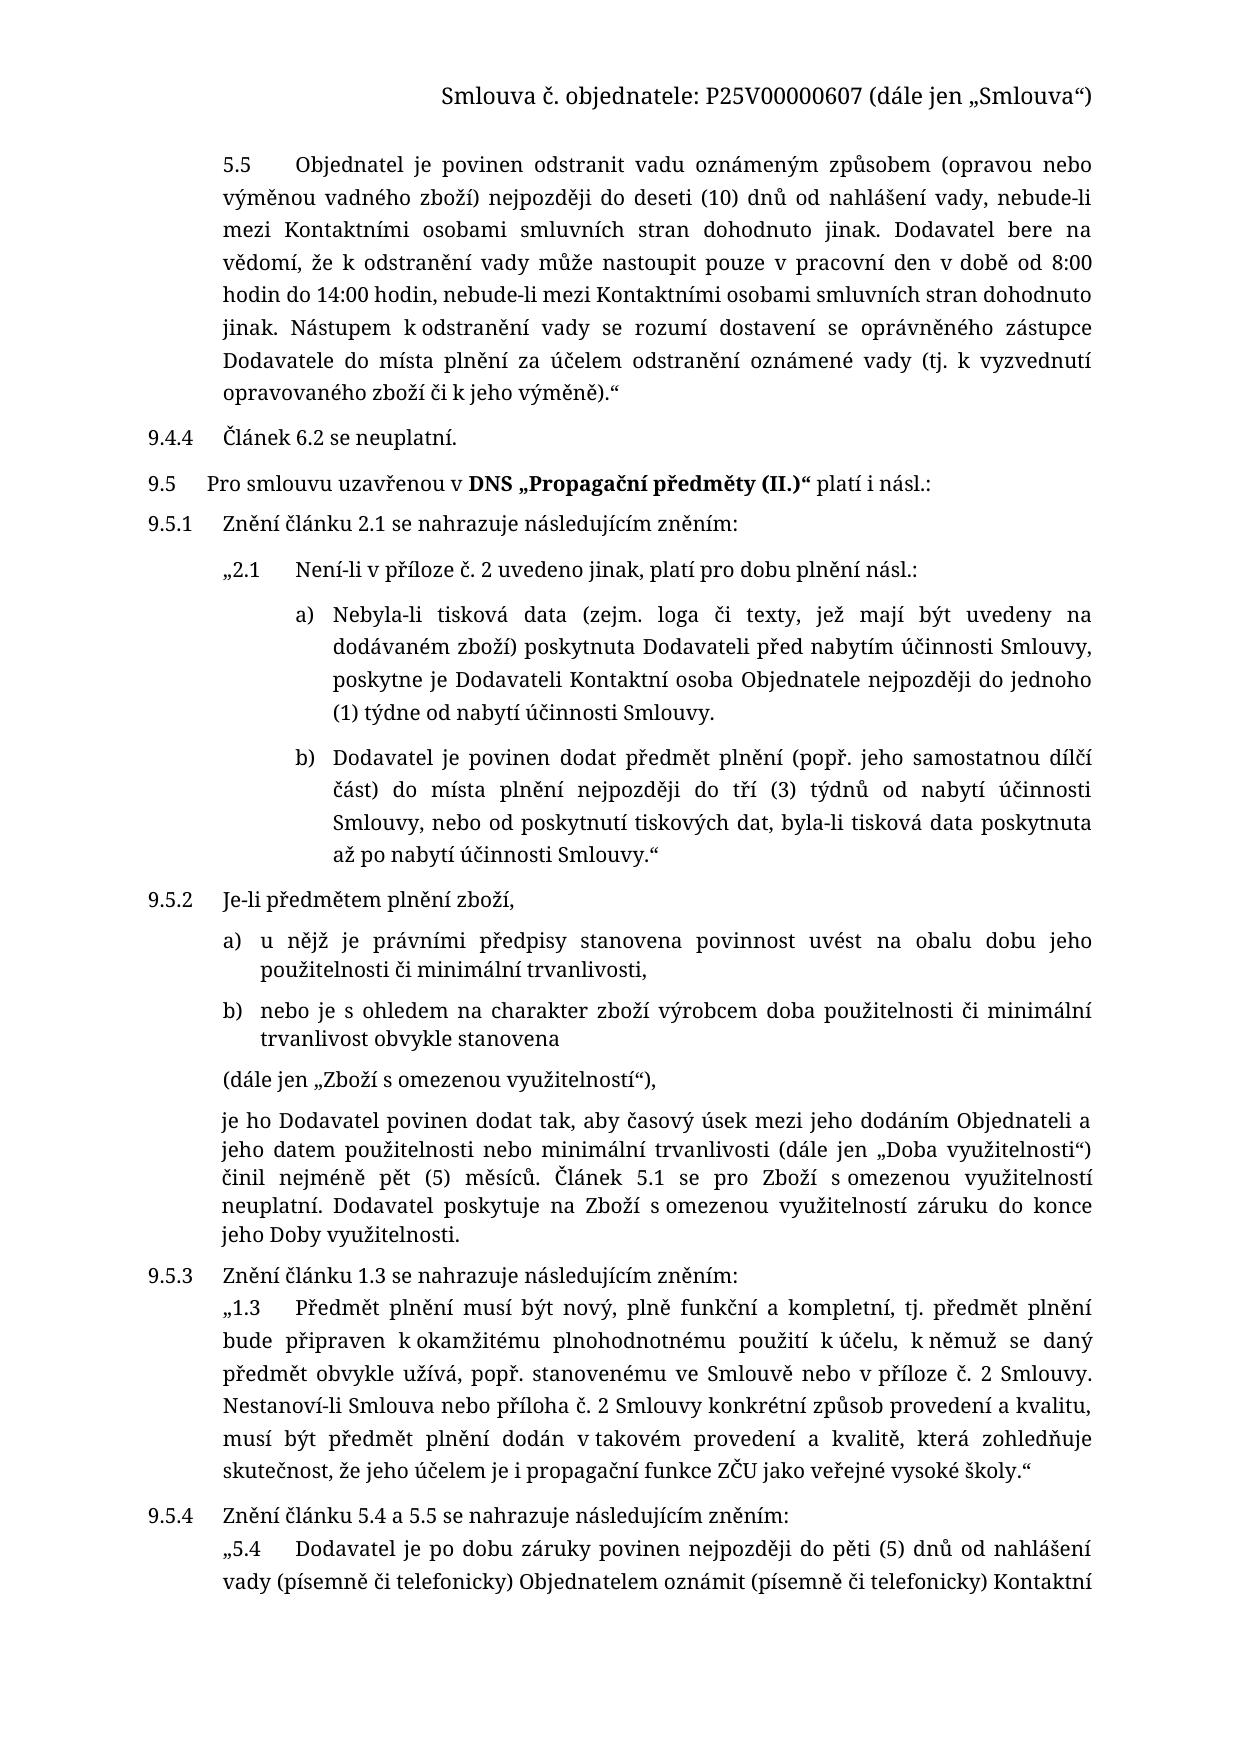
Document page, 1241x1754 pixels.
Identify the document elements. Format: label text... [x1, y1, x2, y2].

list Článek 6.2 se neuplatní. [148, 423, 1093, 452]
list Dodavatel je povinen dodat předmět plnění (popř. jeho samostatnou dílčí část) do místa plnění nejpozději do tří (3) týdnů od nabytí účinnosti Smlouvy, nebo od poskytnutí tiskových dat, byla-li tisková data poskytnuta až po nabytí účinnosti Smlouvy.“ [295, 743, 1093, 869]
list Pro smlouvu uzavřenou v DNS „Propagační předměty (II.)“ platí i násl.: [148, 469, 1093, 497]
text (dále jen „Zboží s omezenou využitelností“), [223, 1065, 1093, 1094]
list nebo je s ohledem na charakter zboží výrobcem doba použitelnosti či minimální trvanlivost obvykle stanovena [223, 996, 1093, 1053]
list „1.3 Předmět plnění musí být nový, plně funkční a kompletní, tj. předmět plnění bude připraven k okamžitému plnohodnotnému použití k účelu, k němuž se daný předmět obvykle užívá, popř. stanovenému ve Smlouvě nebo v příloze č. 2 Smlouvy. Nestanoví-li Smlouva nebo příloha č. 2 Smlouvy konkrétní způsob provedení a kvalitu, musí být předmět plnění dodán v takovém provedení a kvalitě, která zohledňuje skutečnost, že jeho účelem je i propagační funkce ZČU jako veřejné vysoké školy.“ [223, 1293, 1093, 1485]
text je ho Dodavatel povinen dodat tak, aby časový úsek mezi jeho dodáním Objednateli a jeho datem použitelnosti nebo minimální trvanlivosti (dále jen „Doba využitelnosti“) činil nejméně pět (5) měsíců. Článek 5.1 se pro Zboží s omezenou využitelností neuplatní. Dodavatel poskytuje na Zboží s omezenou využitelností záruku do konce jeho Doby využitelnosti. [221, 1106, 1093, 1248]
list u nějž je právními předpisy stanovena povinnost uvést na obalu dobu jeho použitelnosti či minimální trvanlivosti, [223, 927, 1093, 983]
list Je-li předmětem plnění zboží, [148, 886, 1093, 914]
list Znění článku 2.1 se nahrazuje následujícím zněním: [148, 509, 1093, 538]
list Nebyla-li tisková data (zejm. loga či texty, jež mají být uvedeny na dodávaném zboží) poskytnuta Dodavateli před nabytím účinnosti Smlouvy, poskytne je Dodavateli Kontaktní osoba Objednatele nejpozději do jednoho (1) týdne od nabytí účinnosti Smlouvy. [295, 600, 1093, 726]
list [223, 1534, 1093, 1595]
list „2.1 Není-li v příloze č. 2 uvedeno jinak, platí pro dobu plnění násl.: [223, 555, 1093, 583]
list Znění článku 5.4 a 5.5 se nahrazuje následujícím zněním: [148, 1502, 1093, 1530]
list Znění článku 1.3 se nahrazuje následujícím zněním: [148, 1261, 1093, 1289]
list 5.5 Objednatel je povinen odstranit vadu oznámeným způsobem (opravou nebo výměnou vadného zboží) nejpozději do deseti (10) dnů od nahlášení vady, nebude-li mezi Kontaktními osobami smluvních stran dohodnuto jinak. Dodavatel bere na vědomí, že k odstranění vady může nastoupit pouze v pracovní den v době od 8:00 hodin do 14:00 hodin, nebude-li mezi Kontaktními osobami smluvních stran dohodnuto jinak. Nástupem k odstranění vady se rozumí dostavení se oprávněného zástupce Dodavatele do místa plnění za účelem odstranění oznámené vady (tj. k vyzvednutí opravovaného zboží či k jeho výměně).“ [223, 150, 1093, 407]
